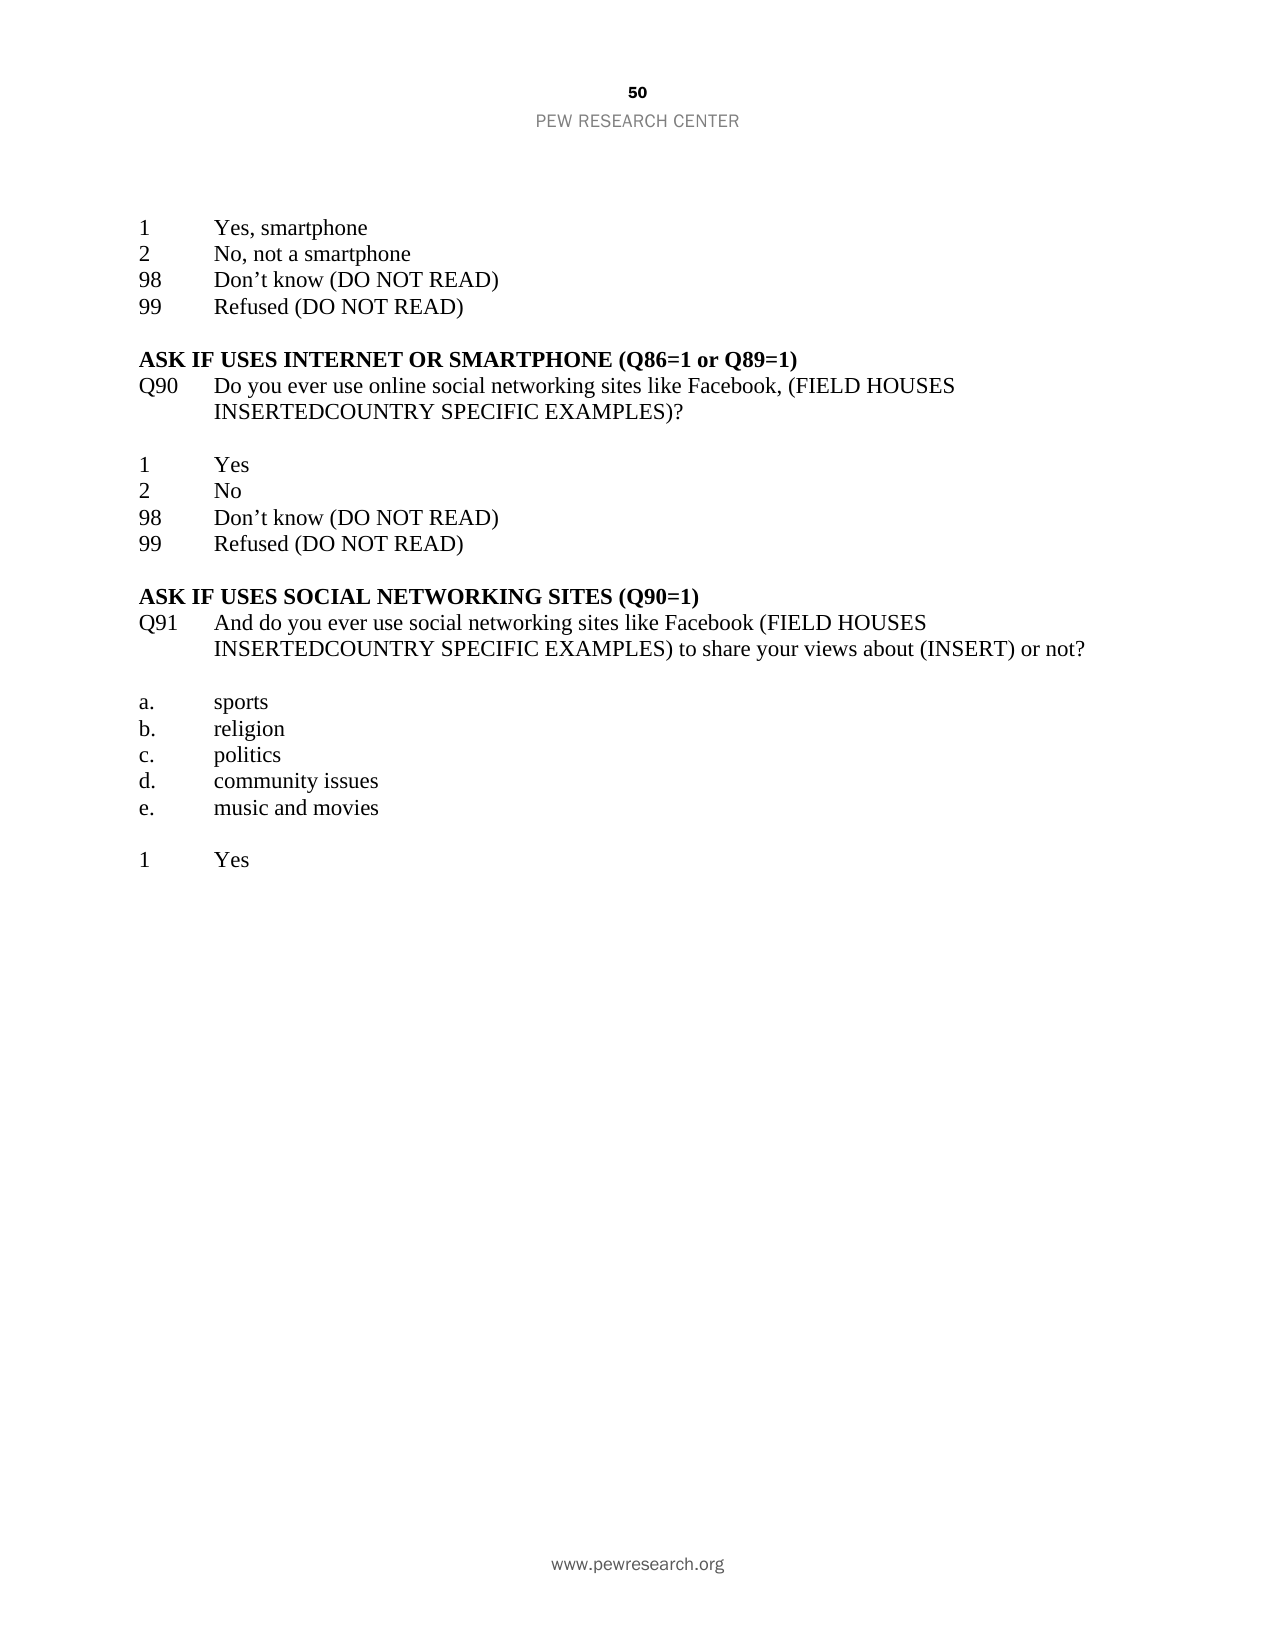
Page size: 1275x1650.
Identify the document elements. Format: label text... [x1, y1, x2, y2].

text a. sports [139, 688, 1136, 714]
text Q90 Do you ever use online social networking sites like Facebook, (FIELD HOUSES INSERTEDCOUNTRY SPECIFIC EXAMPLES)? [139, 372, 1136, 425]
text 99 Refused (DO NOT READ) [139, 293, 1136, 319]
text Q91 And do you ever use social networking sites like Facebook (FIELD HOUSES INSERTEDCOUNTRY SPECIFIC EXAMPLES) to share your views about (INSERT) or not? [139, 609, 1136, 662]
text 2 No [139, 477, 1136, 504]
text 98 Don’t know (DO NOT READ) [139, 267, 1136, 293]
text 1 Yes [139, 451, 1136, 477]
text d. community issues [139, 767, 1136, 794]
text 1 Yes [139, 846, 1136, 873]
text b. religion [139, 714, 1136, 741]
text ASK IF USES INTERNET OR SMARTPHONE (Q86=1 or Q89=1) [139, 346, 1136, 372]
text ASK IF USES SOCIAL NETWORKING SITES (Q90=1) [139, 583, 1136, 609]
text 2 No, not a smartphone [139, 240, 1136, 267]
text 1 Yes, smartphone [139, 214, 1136, 240]
text 99 Refused (DO NOT READ) [139, 530, 1136, 556]
text 98 Don’t know (DO NOT READ) [139, 504, 1136, 530]
text c. politics [139, 741, 1136, 767]
text e. music and movies [139, 794, 1136, 820]
